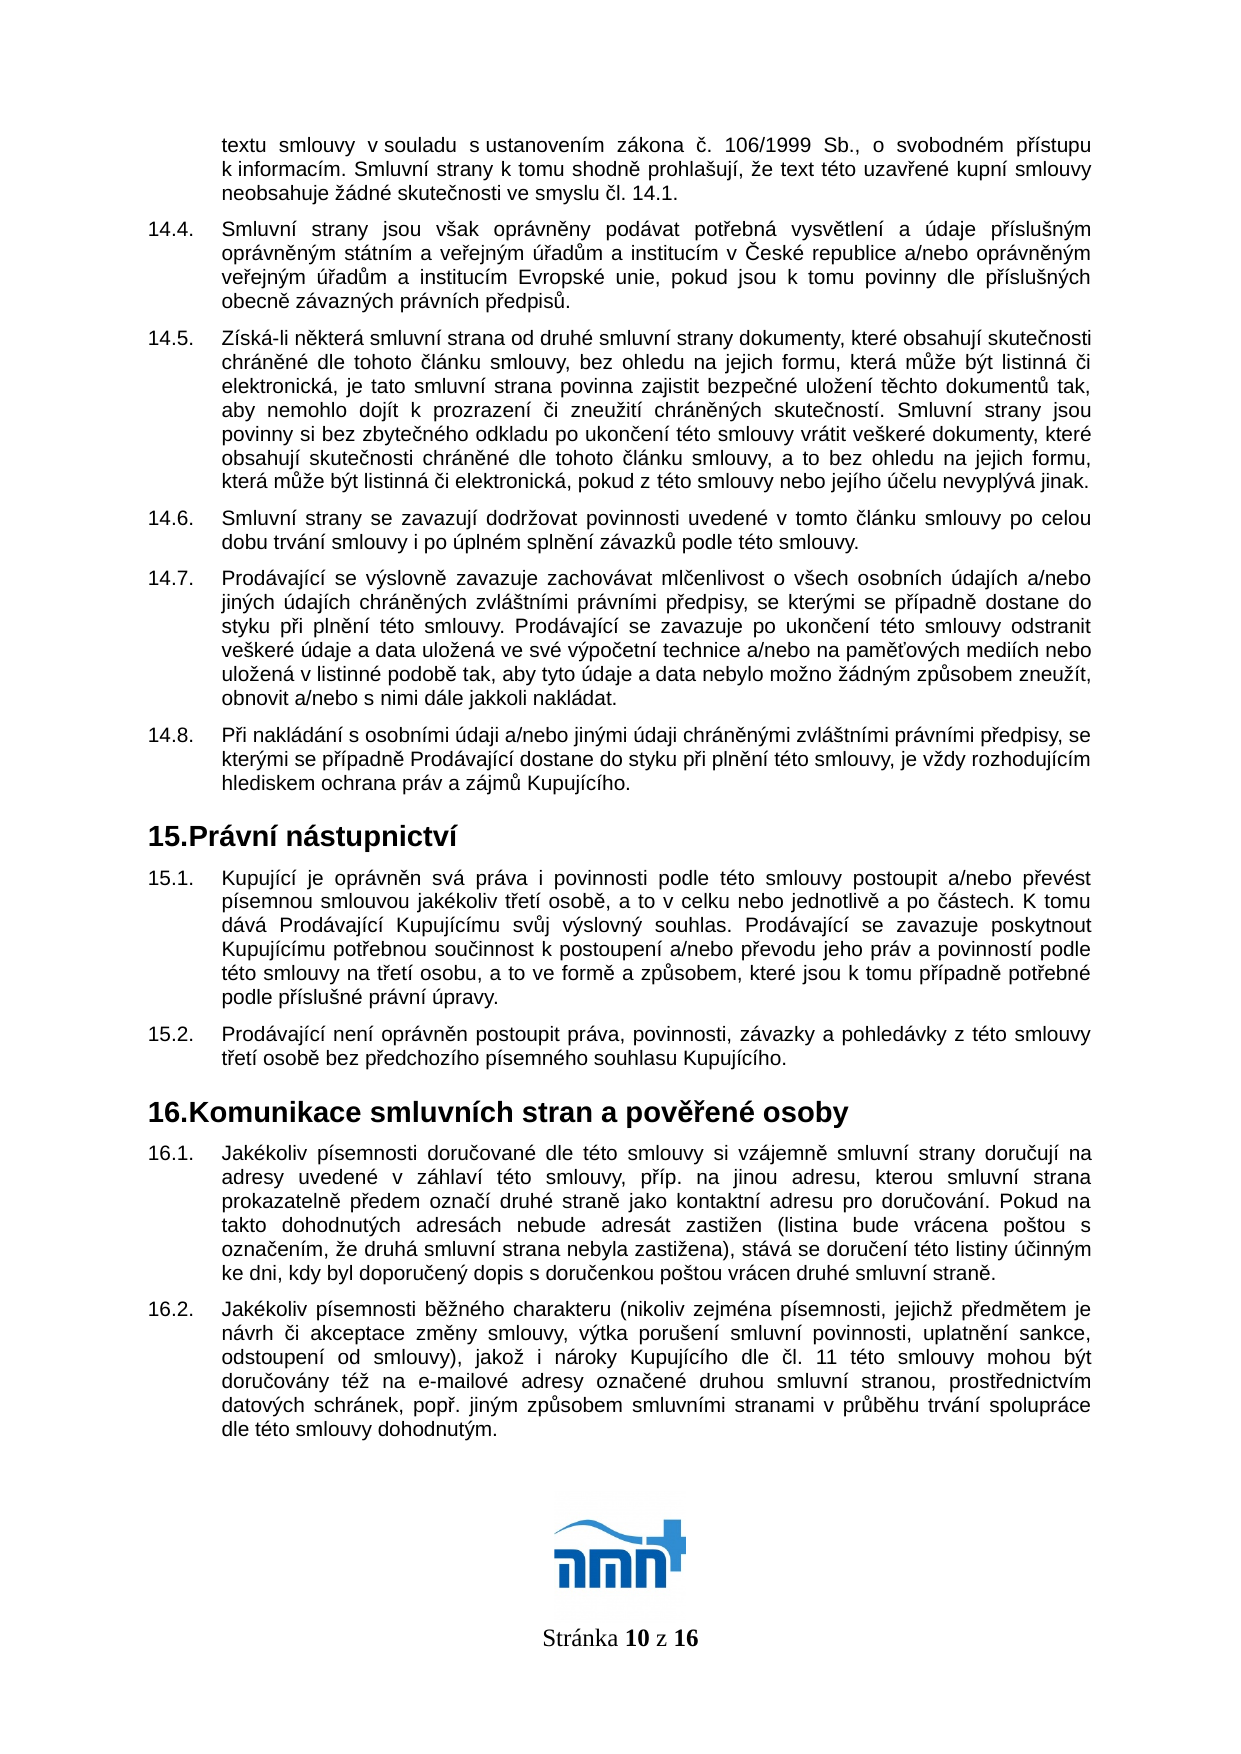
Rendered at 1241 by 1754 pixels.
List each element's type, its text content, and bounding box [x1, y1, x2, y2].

list Smluvní strany jsou však oprávněny podávat potřebná vysvětlení a údaje příslušným oprávněným státním a veřejným úřadům a institucím v České republice a/nebo oprávněným veřejným úřadům a institucím Evropské unie, pokud jsou k tomu povinny dle příslušných obecně závazných právních předpisů. [148, 217, 1093, 313]
list Prodávající není oprávněn postoupit práva, povinnosti, závazky a pohledávky z této smlouvy třetí osobě bez předchozího písemného souhlasu Kupujícího. [148, 1022, 1093, 1069]
list Kupující je oprávněn svá práva i povinnosti podle této smlouvy postoupit a/nebo převést písemnou smlouvou jakékoliv třetí osobě, a to v celku nebo jednotlivě a po částech. K tomu dává Prodávající Kupujícímu svůj výslovný souhlas. Prodávající se zavazuje poskytnout Kupujícímu potřebnou součinnost k postoupení a/nebo převodu jeho práv a povinností podle této smlouvy na třetí osobu, a to ve formě a způsobem, které jsou k tomu případně potřebné podle příslušné právní úpravy. [148, 865, 1093, 1009]
list Jakékoliv písemnosti doručované dle této smlouvy si vzájemně smluvní strany doručují na adresy uvedené v záhlaví této smlouvy, příp. na jinou adresu, kterou smluvní strana prokazatelně předem označí druhé straně jako kontaktní adresu pro doručování. Pokud na takto dohodnutých adresách nebude adresát zastižen (listina bude vrácena poštou s označením, že druhá smluvní strana nebyla zastižena), stává se doručení této listiny účinným ke dni, kdy byl doporučený dopis s doručenkou poštou vrácen druhé smluvní straně. [148, 1141, 1093, 1284]
list Prodávající se výslovně zavazuje zachovávat mlčenlivost o všech osobních údajích a/nebo jiných údajích chráněných zvláštními právními předpisy, se kterými se případně dostane do styku při plnění této smlouvy. Prodávající se zavazuje po ukončení této smlouvy odstranit veškeré údaje a data uložená ve své výpočetní technice a/nebo na paměťových mediích nebo uložená v listinné podobě tak, aby tyto údaje a data nebylo možno žádným způsobem zneužít, obnovit a/nebo s nimi dále jakkoli nakládat. [148, 566, 1093, 710]
list Komunikace smluvních stran a pověřené osoby [148, 1094, 1093, 1128]
picture [554, 1491, 686, 1623]
list Smluvní strany se zavazují dodržovat povinnosti uvedené v tomto článku smlouvy po celou dobu trvání smlouvy i po úplném splnění závazků podle této smlouvy. [148, 506, 1093, 554]
list Získá-li některá smluvní strana od druhé smluvní strany dokumenty, které obsahují skutečnosti chráněné dle tohoto článku smlouvy, bez ohledu na jejich formu, která může být listinná či elektronická, je tato smluvní strana povinna zajistit bezpečné uložení těchto dokumentů tak, aby nemohlo dojít k prozrazení či zneužití chráněných skutečností. Smluvní strany jsou povinny si bez zbytečného odkladu po ukončení této smlouvy vrátit veškeré dokumenty, které obsahují skutečnosti chráněné dle tohoto článku smlouvy, a to bez ohledu na jejich formu, která může být listinná či elektronická, pokud z této smlouvy nebo jejího účelu nevyplývá jinak. [148, 326, 1093, 493]
list Při nakládání s osobními údaji a/nebo jinými údaji chráněnými zvláštními právními předpisy, se kterými se případně Prodávající dostane do styku při plnění této smlouvy, je vždy rozhodujícím hlediskem ochrana práv a zájmů Kupujícího. [148, 722, 1093, 794]
list Jakékoliv písemnosti běžného charakteru (nikoliv zejména písemnosti, jejichž předmětem je návrh či akceptace změny smlouvy, výtka porušení smluvní povinnosti, uplatnění sankce, odstoupení od smlouvy), jakož i nároky Kupujícího dle čl. 11 této smlouvy mohou být doručovány též na e-mailové adresy označené druhou smluvní stranou, prostřednictvím datových schránek, popř. jiným způsobem smluvními stranami v průběhu trvání spolupráce dle této smlouvy dohodnutým. [148, 1297, 1093, 1441]
list Právní nástupnictví [148, 819, 1093, 853]
